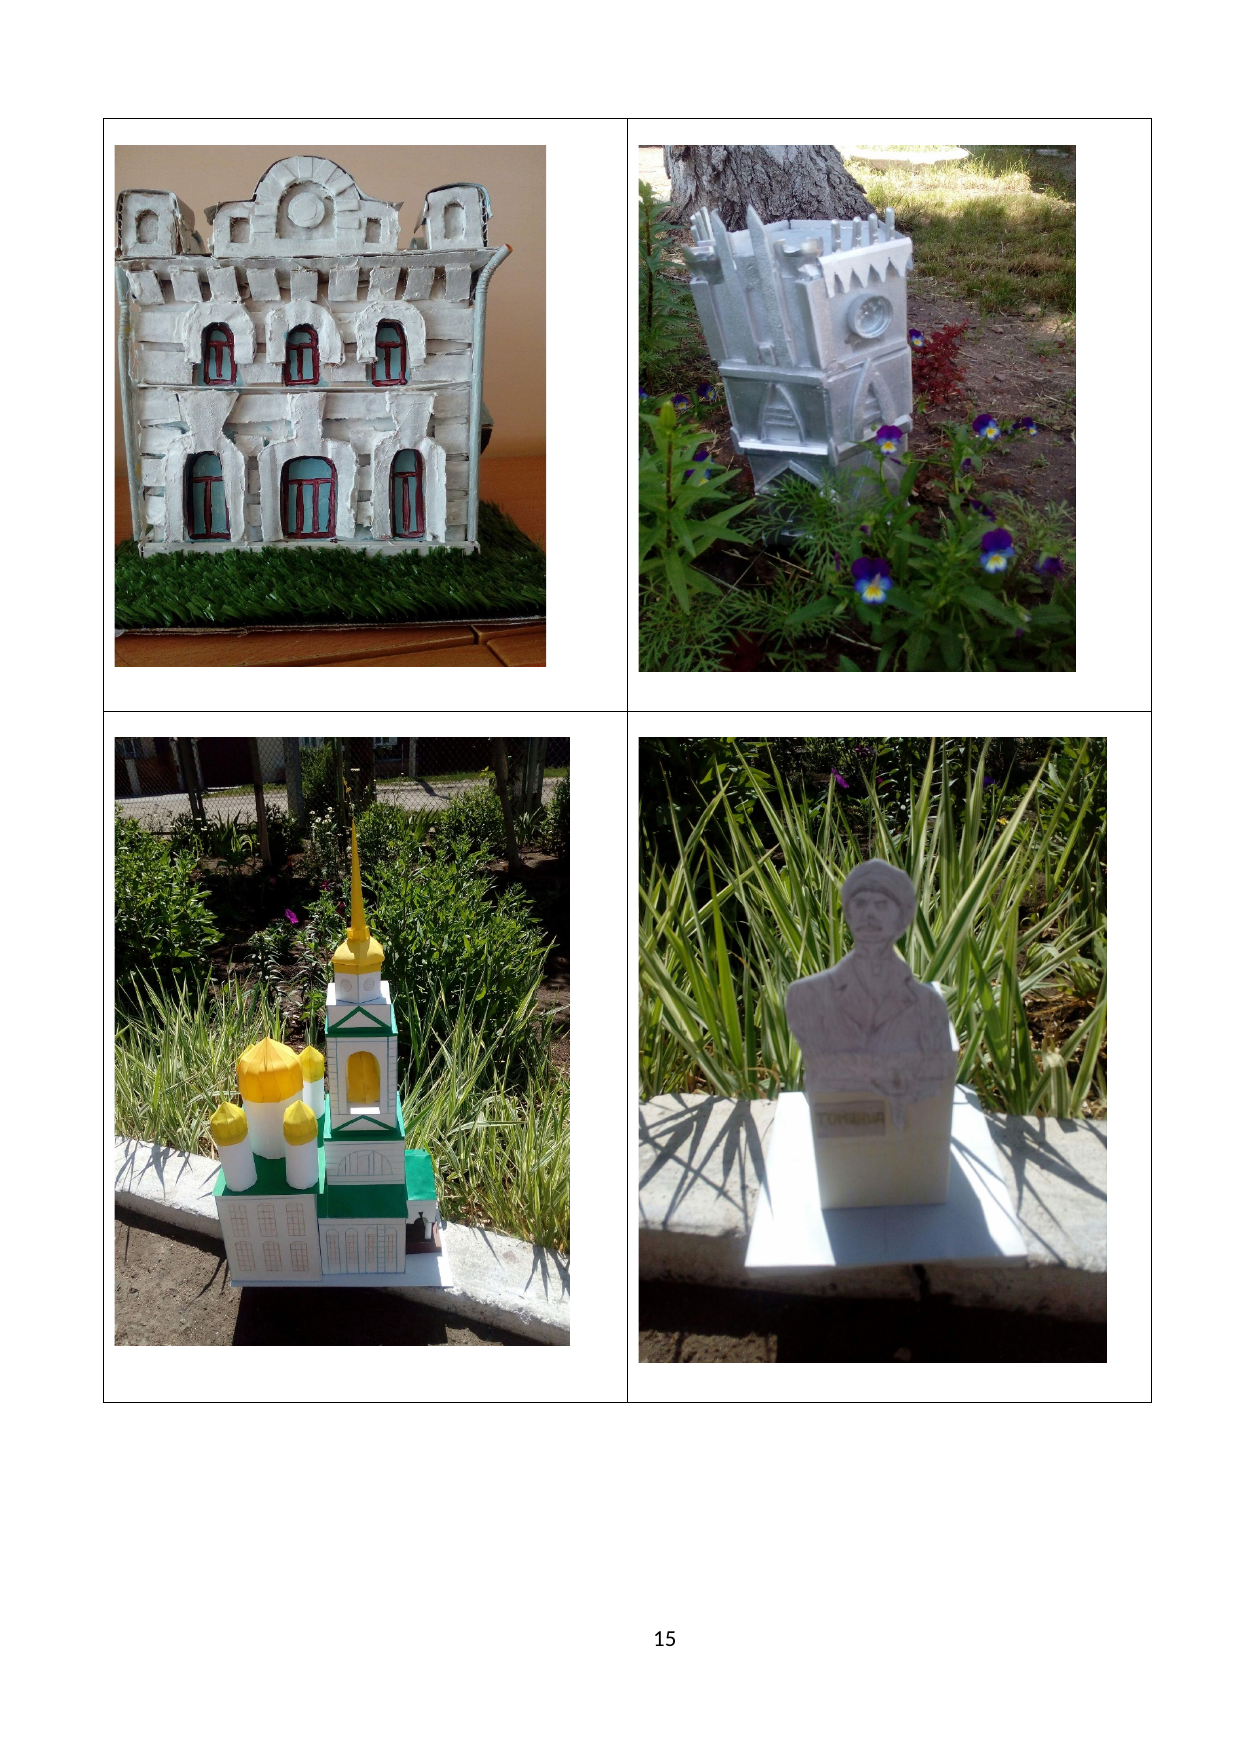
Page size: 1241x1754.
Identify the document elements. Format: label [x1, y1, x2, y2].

picture [638, 145, 1076, 672]
table_cell [104, 119, 627, 711]
table_cell [628, 712, 1151, 1402]
picture [114, 145, 547, 667]
table_cell [104, 712, 627, 1402]
picture [638, 737, 1107, 1363]
table_cell [628, 119, 1151, 711]
picture [114, 737, 570, 1346]
